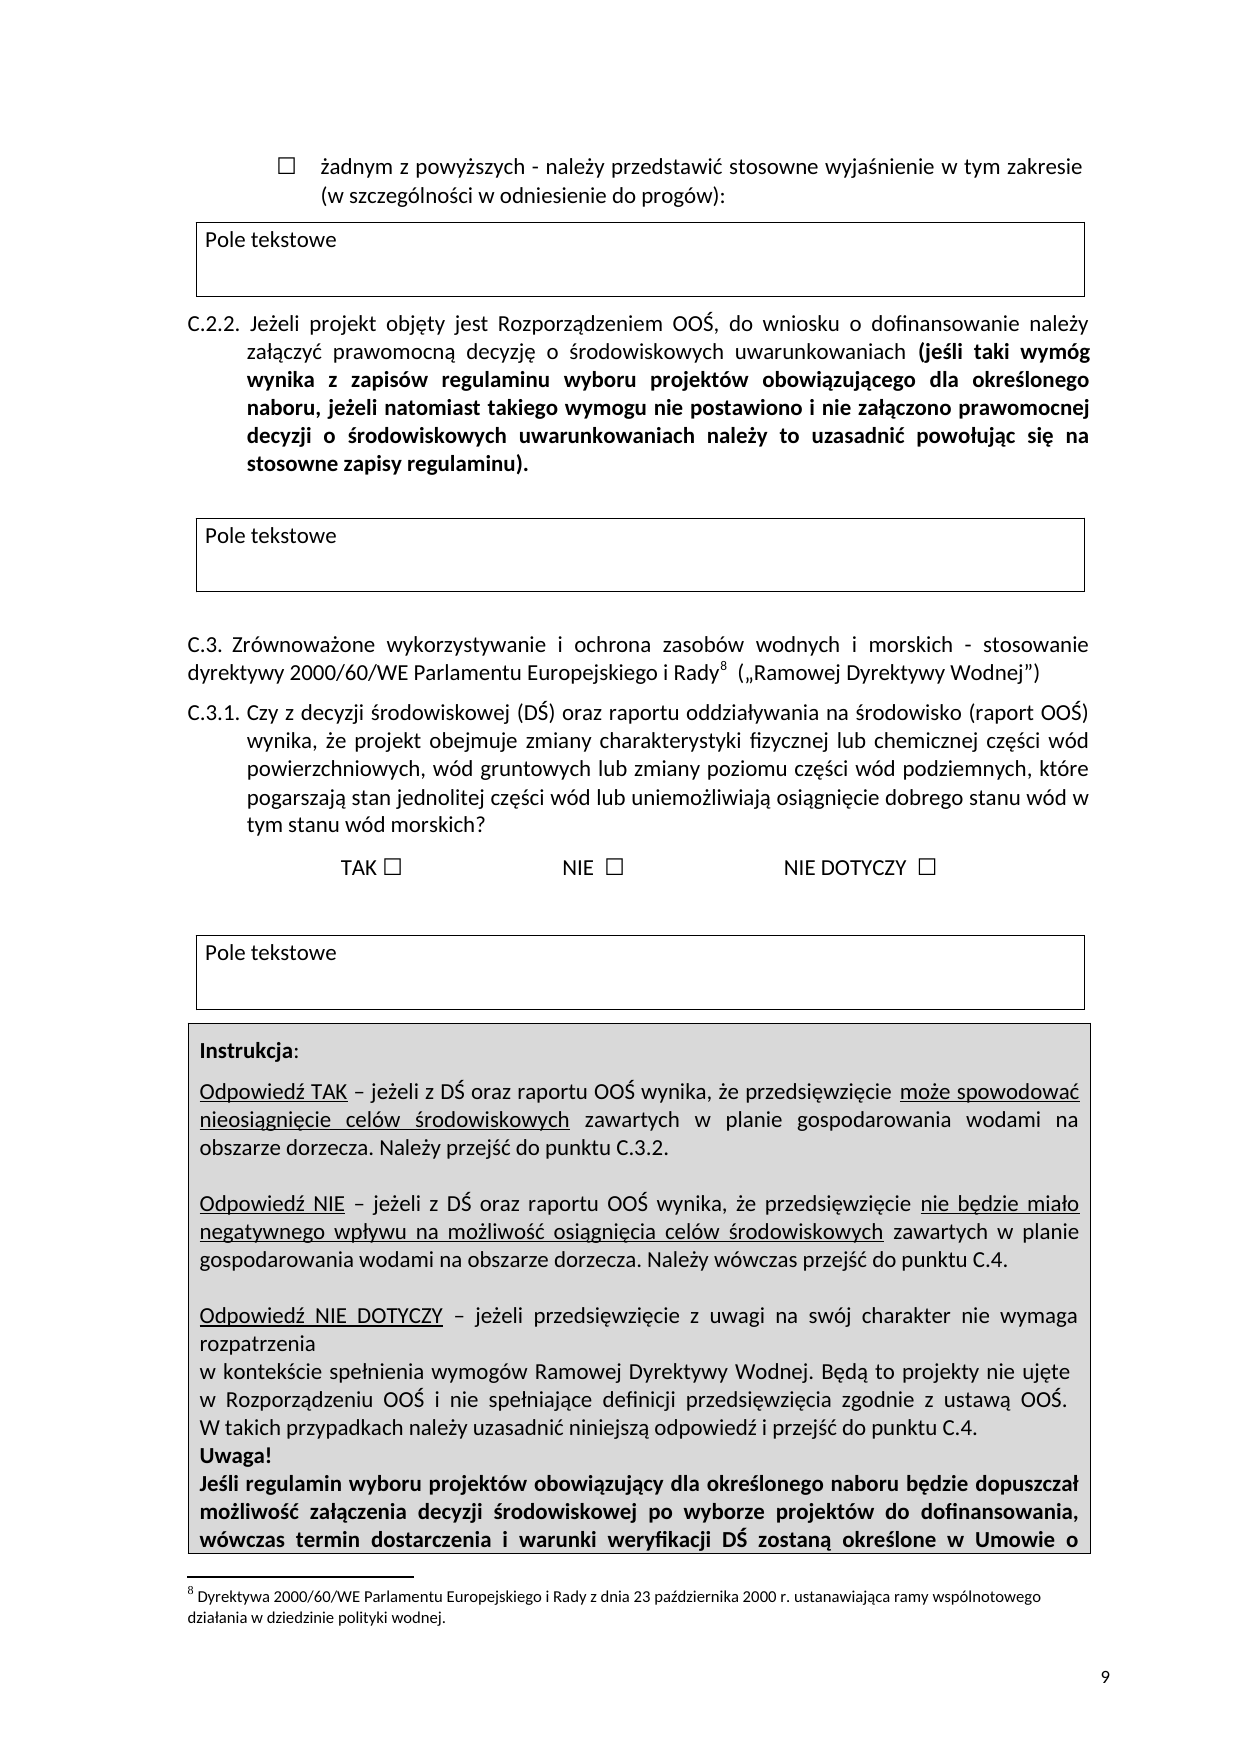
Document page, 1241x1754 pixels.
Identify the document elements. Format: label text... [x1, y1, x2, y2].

text C.3.1. Czy z decyzji środowiskowej (DŚ) oraz raportu oddziaływania na środowisko (raport OOŚ) wynika, że projekt obejmuje zmiany charakterystyki fizycznej lub chemicznej części wód powierzchniowych, wód gruntowych lub zmiany poziomu części wód podziemnych, które pogarszają stan jednolitej części wód lub uniemożliwiają osiągnięcie dobrego stanu wód w tym stanu wód morskich? [187, 698, 1090, 839]
subtitle C.3. Zrównoważone wykorzystywanie i ochrona zasobów wodnych i morskich - stosowanie dyrektywy 2000/60/WE Parlamentu Europejskiego i Rady („Ramowej Dyrektywy Wodnej”) [187, 630, 1090, 686]
text Pole tekstowe [197, 223, 1084, 253]
text C.2.2. Jeżeli projekt objęty jest Rozporządzeniem OOŚ, do wniosku o dofinansowanie należy załączyć prawomocną decyzję o środowiskowych uwarunkowaniach (jeśli taki wymóg wynika z zapisów regulaminu wyboru projektów obowiązującego dla określonego naboru, jeżeli natomiast takiego wymogu nie postawiono i nie załączono prawomocnej decyzji o środowiskowych uwarunkowaniach należy to uzasadnić powołując się na stosowne zapisy regulaminu). [187, 309, 1090, 477]
text żadnym z powyższych - należy przedstawić stosowne wyjaśnienie w tym zakresie (w szczególności w odniesienie do progów): [276, 150, 1090, 209]
text Pole tekstowe [197, 936, 1084, 967]
text Pole tekstowe [197, 519, 1084, 549]
text TAK NIE NIE DOTYCZY [187, 851, 1090, 882]
